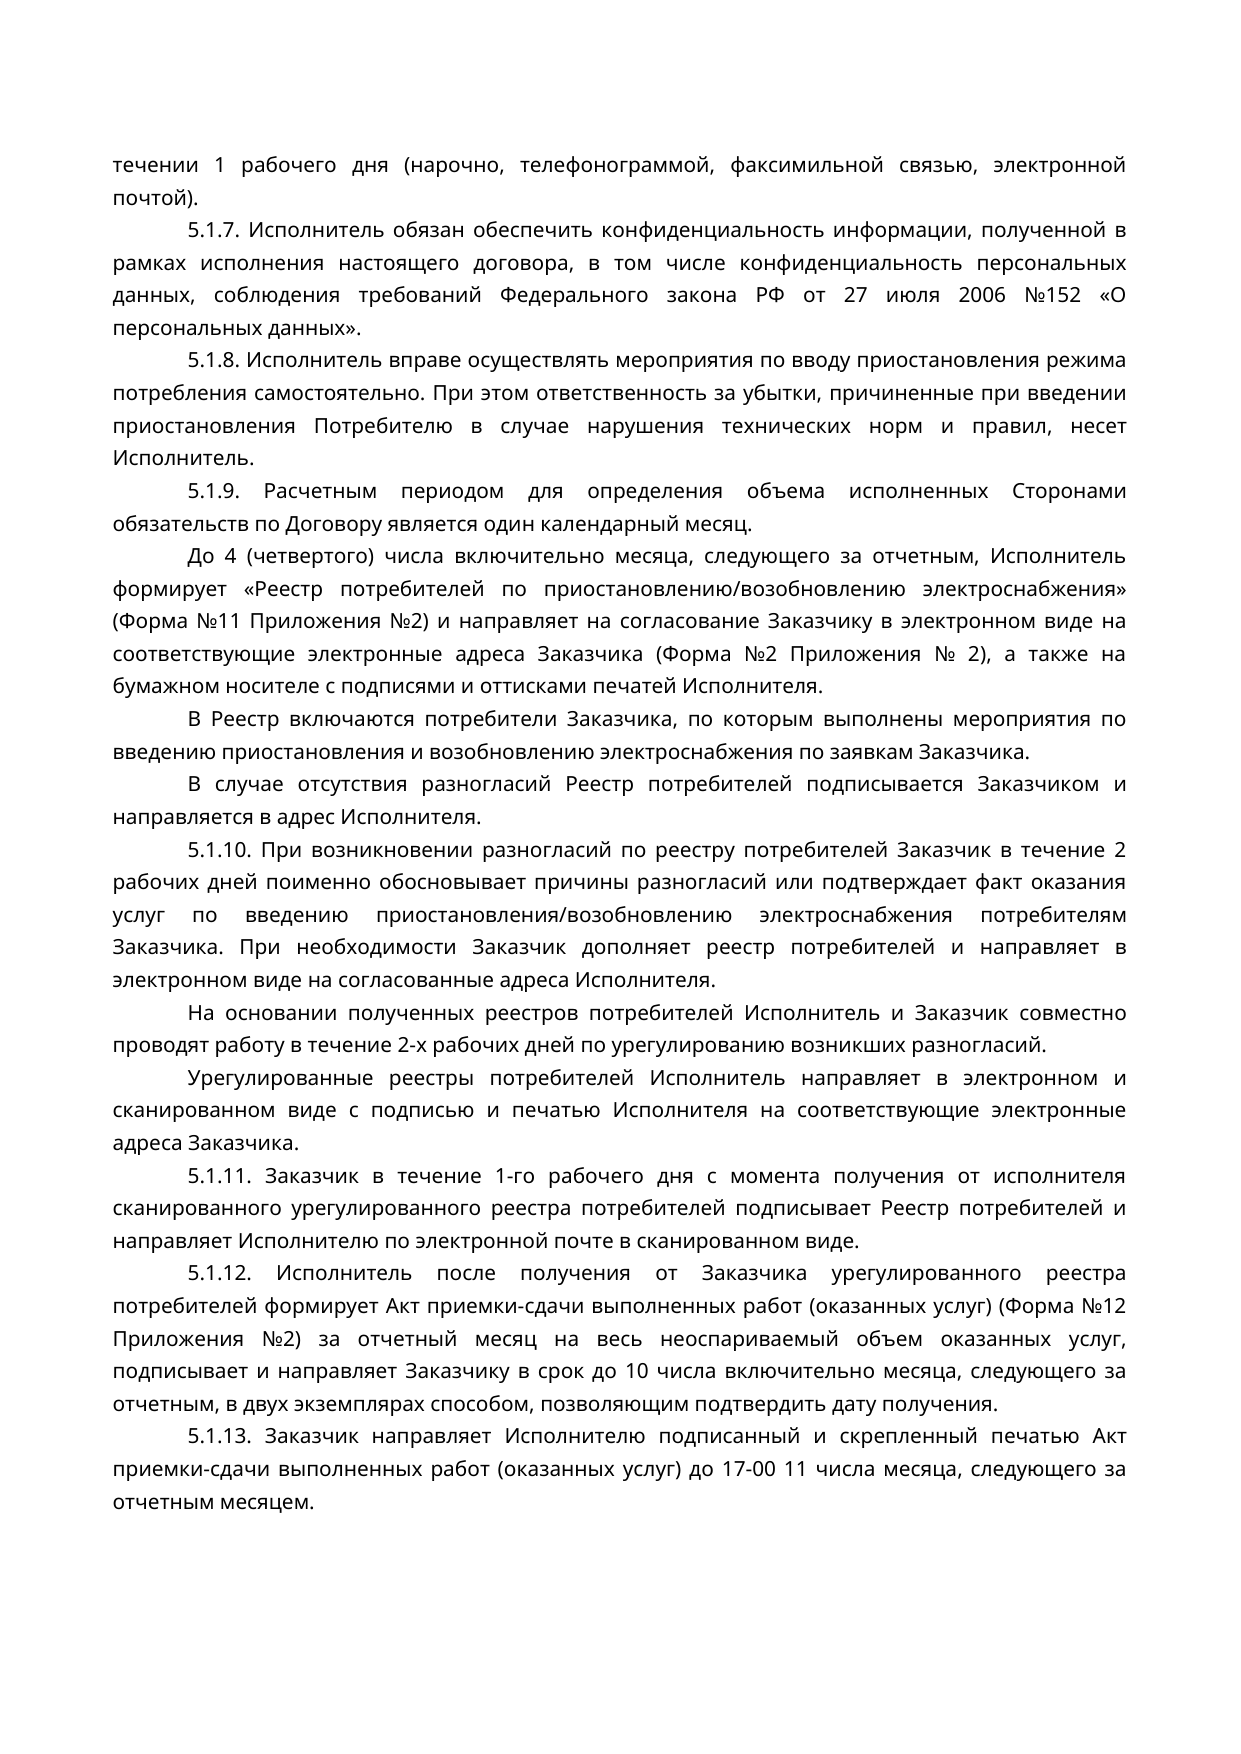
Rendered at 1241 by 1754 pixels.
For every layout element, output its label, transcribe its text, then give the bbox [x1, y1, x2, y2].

text 5.1.10. При возникновении разногласий по реестру потребителей Заказчик в течение 2 рабочих дней поименно обосновывает причины разногласий или подтверждает факт оказания услуг по введению приостановления/возобновлению электроснабжения потребителям Заказчика. При необходимости Заказчик дополняет реестр потребителей и направляет в электронном виде на согласованные адреса Исполнителя. [112, 835, 1128, 993]
text 5.1.9. Расчетным периодом для определения объема исполненных Сторонами обязательств по Договору является один календарный месяц. [112, 476, 1128, 537]
text Урегулированные реестры потребителей Исполнитель направляет в электронном и сканированном виде с подписью и печатью Исполнителя на соответствующие электронные адреса Заказчика. [112, 1063, 1128, 1157]
text До 4 (четвертого) числа включительно месяца, следующего за отчетным, Исполнитель формирует «Реестр потребителей по приостановлению/возобновлению электроснабжения» (Форма №11 Приложения №2) и направляет на согласование Заказчику в электронном виде на соответствующие электронные адреса Заказчика (Форма №2 Приложения № 2), а также на бумажном носителе с подписями и оттисками печатей Исполнителя. [112, 541, 1128, 700]
text 5.1.11. Заказчик в течение 1-го рабочего дня с момента получения от исполнителя сканированного урегулированного реестра потребителей подписывает Реестр потребителей и направляет Исполнителю по электронной почте в сканированном виде. [112, 1161, 1128, 1254]
text 5.1.8. Исполнитель вправе осуществлять мероприятия по вводу приостановления режима потребления самостоятельно. При этом ответственность за убытки, причиненные при введении приостановления Потребителю в случае нарушения технических норм и правил, несет Исполнитель. [112, 346, 1128, 472]
text 5.1.7. Исполнитель обязан обеспечить конфиденциальность информации, полученной в рамках исполнения настоящего договора, в том числе конфиденциальность персональных данных, соблюдения требований Федерального закона РФ от 27 июля 2006 №152 «О персональных данных». [112, 215, 1128, 341]
text 5.1.13. Заказчик направляет Исполнителю подписанный и скрепленный печатью Акт приемки-сдачи выполненных работ (оказанных услуг) до 17-00 11 числа месяца, следующего за отчетным месяцем. [112, 1422, 1128, 1515]
text В Реестр включаются потребители Заказчика, по которым выполнены мероприятия по введению приостановления и возобновлению электроснабжения по заявкам Заказчика. [112, 704, 1128, 765]
text 5.1.12. Исполнитель после получения от Заказчика урегулированного реестра потребителей формирует Акт приемки-сдачи выполненных работ (оказанных услуг) (Форма №12 Приложения №2) за отчетный месяц на весь неоспариваемый объем оказанных услуг, подписывает и направляет Заказчику в срок до 10 числа включительно месяца, следующего за отчетным, в двух экземплярах способом, позволяющим подтвердить дату получения. [112, 1258, 1128, 1417]
text В случае отсутствия разногласий Реестр потребителей подписывается Заказчиком и направляется в адрес Исполнителя. [112, 769, 1128, 831]
text На основании полученных реестров потребителей Исполнитель и Заказчик совместно проводят работу в течение 2-х рабочих дней по урегулированию возникших разногласий. [112, 998, 1128, 1059]
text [112, 150, 1128, 211]
